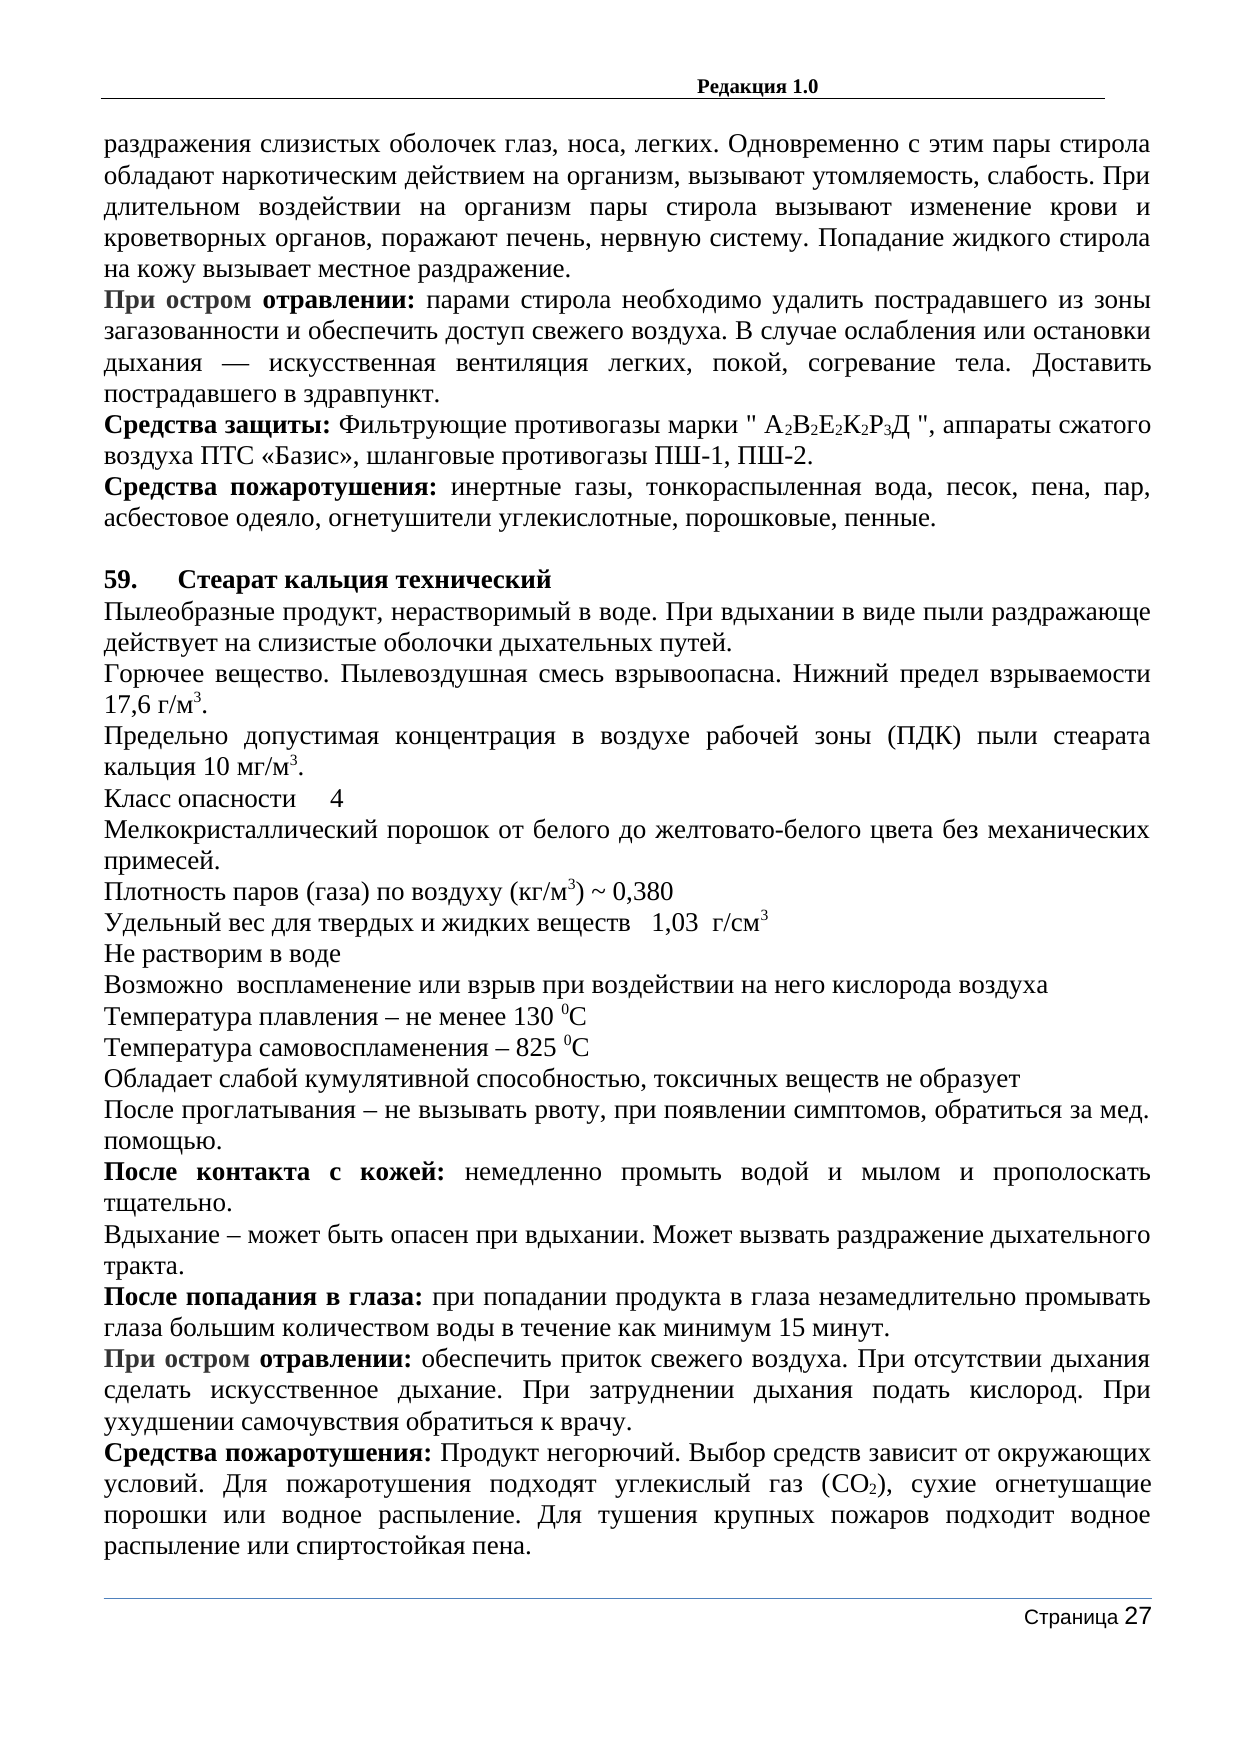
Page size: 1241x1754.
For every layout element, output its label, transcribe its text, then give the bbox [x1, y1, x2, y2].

text После попадания в глаза: при попадании продукта в глаза незамедлительно промывать глаза большим количеством воды в течение как минимум 15 минут. [103, 1280, 1152, 1342]
text После контакта с кожей: немедленно промыть водой и мылом и прополоскать тщательно. [103, 1155, 1152, 1218]
text Горючее вещество. Пылевоздушная смесь взрывоопасна. Нижний предел взрываемости 17,6 г/м3. [103, 657, 1152, 719]
text Не растворим в воде [103, 937, 1152, 968]
text Возможно воспламенение или взрыв при воздействии на него кислорода воздуха [103, 968, 1152, 1000]
text При остром отравлении: парами стирола необходимо удалить пострадавшего из зоны загазованности и обеспечить доступ свежего воздуха. В случае ослабления или остановки дыхания — искусственная вентиляция легких, покой, согревание тела. Доставить пострадавшего в здравпункт. [103, 346, 1152, 408]
text Обладает слабой кумулятивной способностью, токсичных веществ не образует [103, 1062, 1152, 1093]
text Класс опасности 4 [103, 782, 1152, 813]
text Предельно допустимая концентрация в воздухе рабочей зоны (ПДК) пыли стеарата кальция 10 мг/м3. [103, 719, 1152, 782]
text Плотность паров (газа) по воздуху (кг/м3) ~ 0,380 [103, 875, 1152, 906]
text Средства защиты: Фильтрующие противогазы марки " А2В2Е2К2Р3Д ", аппараты сжатого воздуха ПТС «Базис», шланговые противогазы ПШ-1, ПШ-2. [103, 408, 1152, 470]
text Мелкокристаллический порошок от белого до желтовато-белого цвета без механических примесей. [103, 813, 1152, 875]
text Удельный вес для твердых и жидких веществ 1,03 г/см3 [103, 906, 1152, 937]
text Пылеобразные продукт, нерастворимый в воде. При вдыхании в виде пыли раздражающе действует на слизистые оболочки дыхательных путей. [103, 595, 1152, 657]
text При остром отравлении: обеспечить приток свежего воздуха. При отсутствии дыхания сделать искусственное дыхание. При затруднении дыхания подать кислород. При ухудшении самочувствия обратиться к врачу. [103, 1342, 1152, 1436]
text Средства пожаротушения: инертные газы, тонкораспыленная вода, песок, пена, пар, асбестовое одеяло, огнетушители углекислотные, порошковые, пенные. [103, 470, 1152, 532]
text Средства пожаротушения: Продукт негорючий. Выбор средств зависит от окружающих условий. Для пожаротушения подходят углекислый газ (CO2), сухие огнетушащие порошки или водное распыление. Для тушения крупных пожаров подходит водное распыление или спиртостойкая пена. [103, 1436, 1152, 1560]
text Температура самовоспламенения – 825 0С [103, 1031, 1152, 1062]
text Вдыхание – может быть опасен при вдыхании. Может вызвать раздражение дыхательного тракта. [103, 1218, 1152, 1280]
text Температура плавления – не менее 130 0С [103, 1000, 1152, 1031]
text После проглатывания – не вызывать рвоту, при появлении симптомов, обратиться за мед. помощью. [103, 1093, 1152, 1155]
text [103, 128, 1152, 283]
list Стеарат кальция технический [103, 564, 1152, 595]
